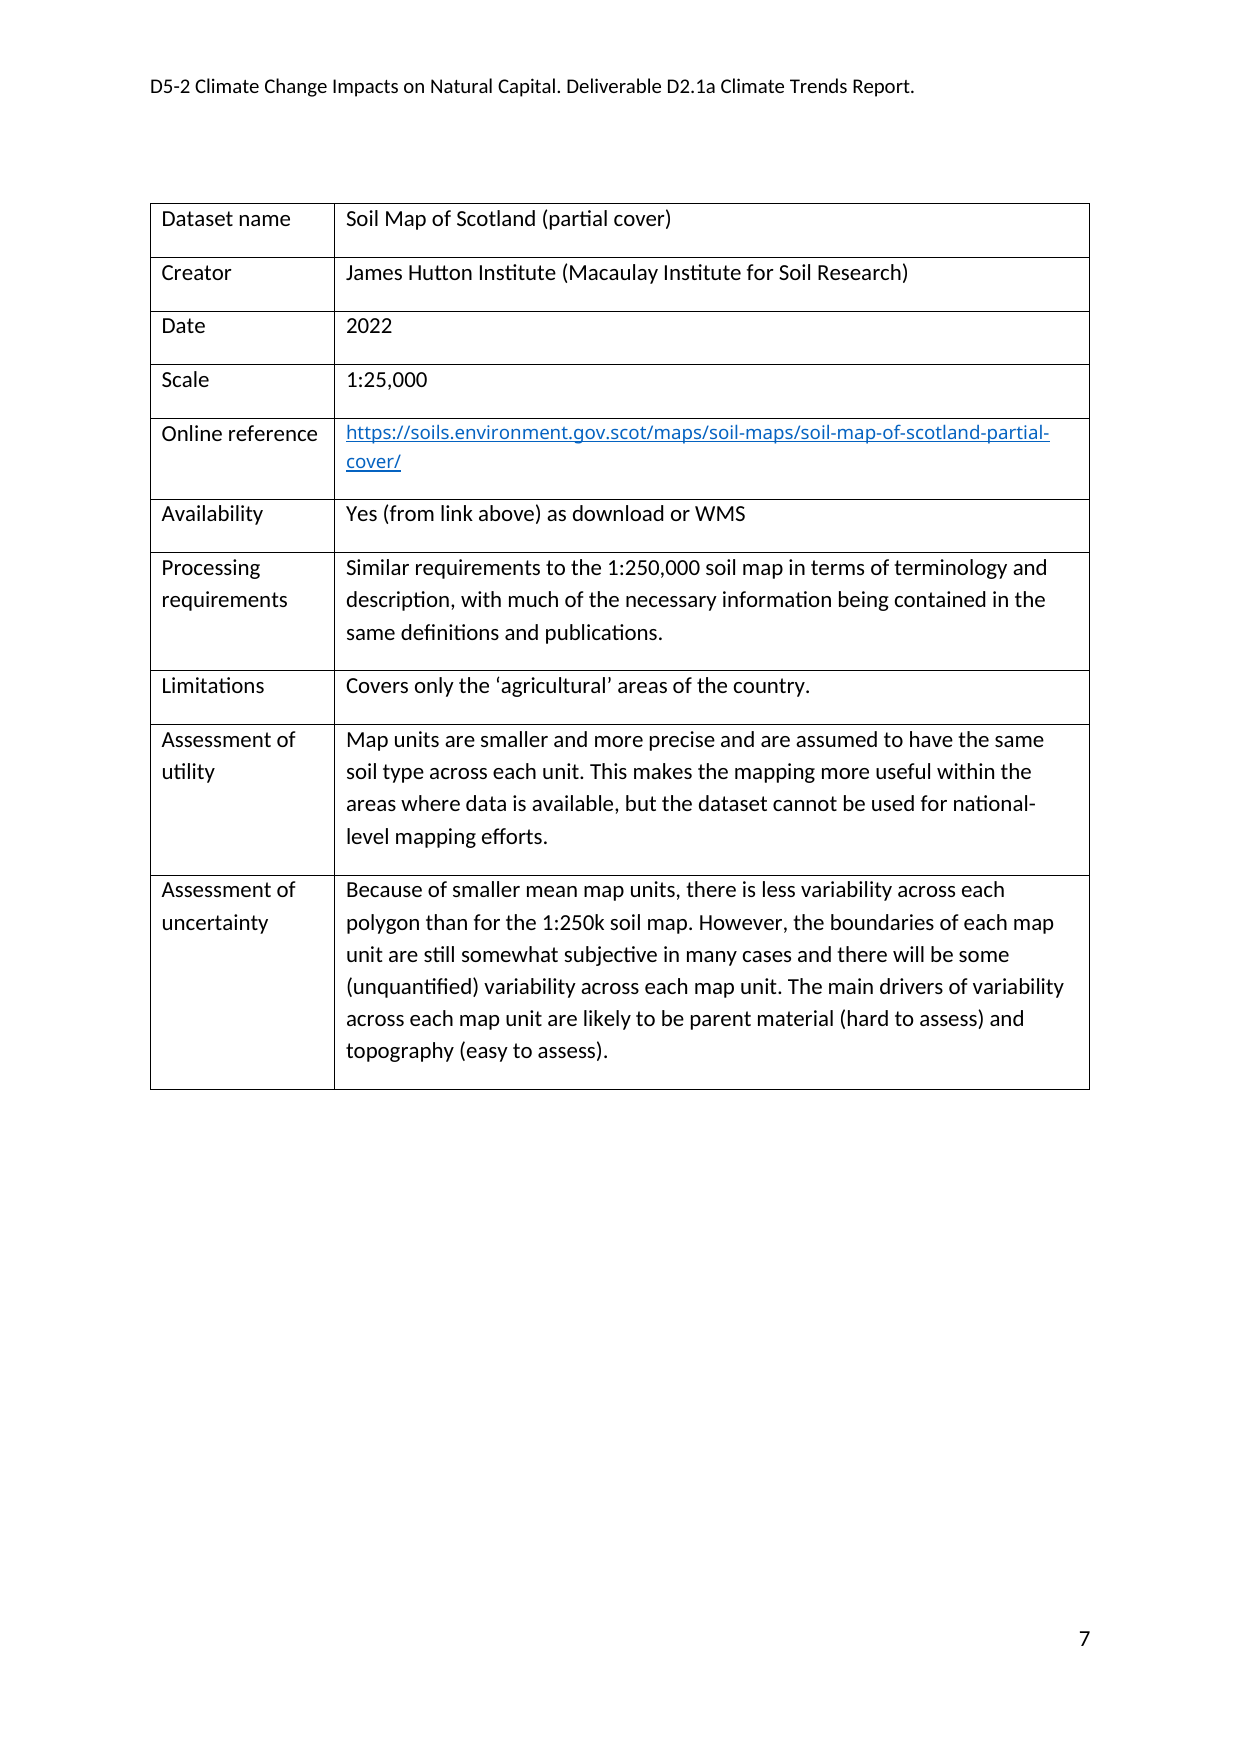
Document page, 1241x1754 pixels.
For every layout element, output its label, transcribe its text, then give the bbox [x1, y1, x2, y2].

table_cell Processing requirements [151, 553, 334, 670]
table_cell 1:25,000 [335, 365, 1089, 418]
table_cell Scale [151, 365, 334, 418]
table_cell Date [151, 312, 334, 364]
table_cell Limitations [151, 671, 334, 724]
table_cell 2022 [335, 312, 1089, 364]
table_cell Because of smaller mean map units, there is less variability across each polygon than for the 1:250k soil map. However, the boundaries of each map unit are still somewhat subjective in many cases and there will be some (unquantified) variability across each map unit. The main drivers of variability across each map unit are likely to be parent material (hard to assess) and topography (easy to assess). [335, 876, 1089, 1089]
table_cell Covers only the ‘agricultural’ areas of the country. [335, 671, 1089, 724]
table_header Dataset name [151, 204, 334, 257]
table_cell Yes (from link above) as download or WMS [335, 500, 1089, 552]
table_cell Assessment of uncertainty [151, 876, 334, 1089]
table_cell James Hutton Institute (Macaulay Institute for Soil Research) [335, 258, 1089, 311]
table_cell Availability [151, 500, 334, 552]
table_cell Creator [151, 258, 334, 311]
table_header Soil Map of Scotland (partial cover) [335, 204, 1089, 257]
table_cell Similar requirements to the 1:250,000 soil map in terms of terminology and description, with much of the necessary information being contained in the same definitions and publications. [335, 553, 1089, 670]
table_cell Map units are smaller and more precise and are assumed to have the same soil type across each unit. This makes the mapping more useful within the areas where data is available, but the dataset cannot be used for national-level mapping efforts. [335, 725, 1089, 874]
table_cell Online reference [151, 419, 334, 498]
table_cell https://soils.environment.gov.scot/maps/soil-maps/soil-map-of-scotland-partial-cover/ [335, 419, 1089, 498]
table_cell Assessment of utility [151, 725, 334, 874]
